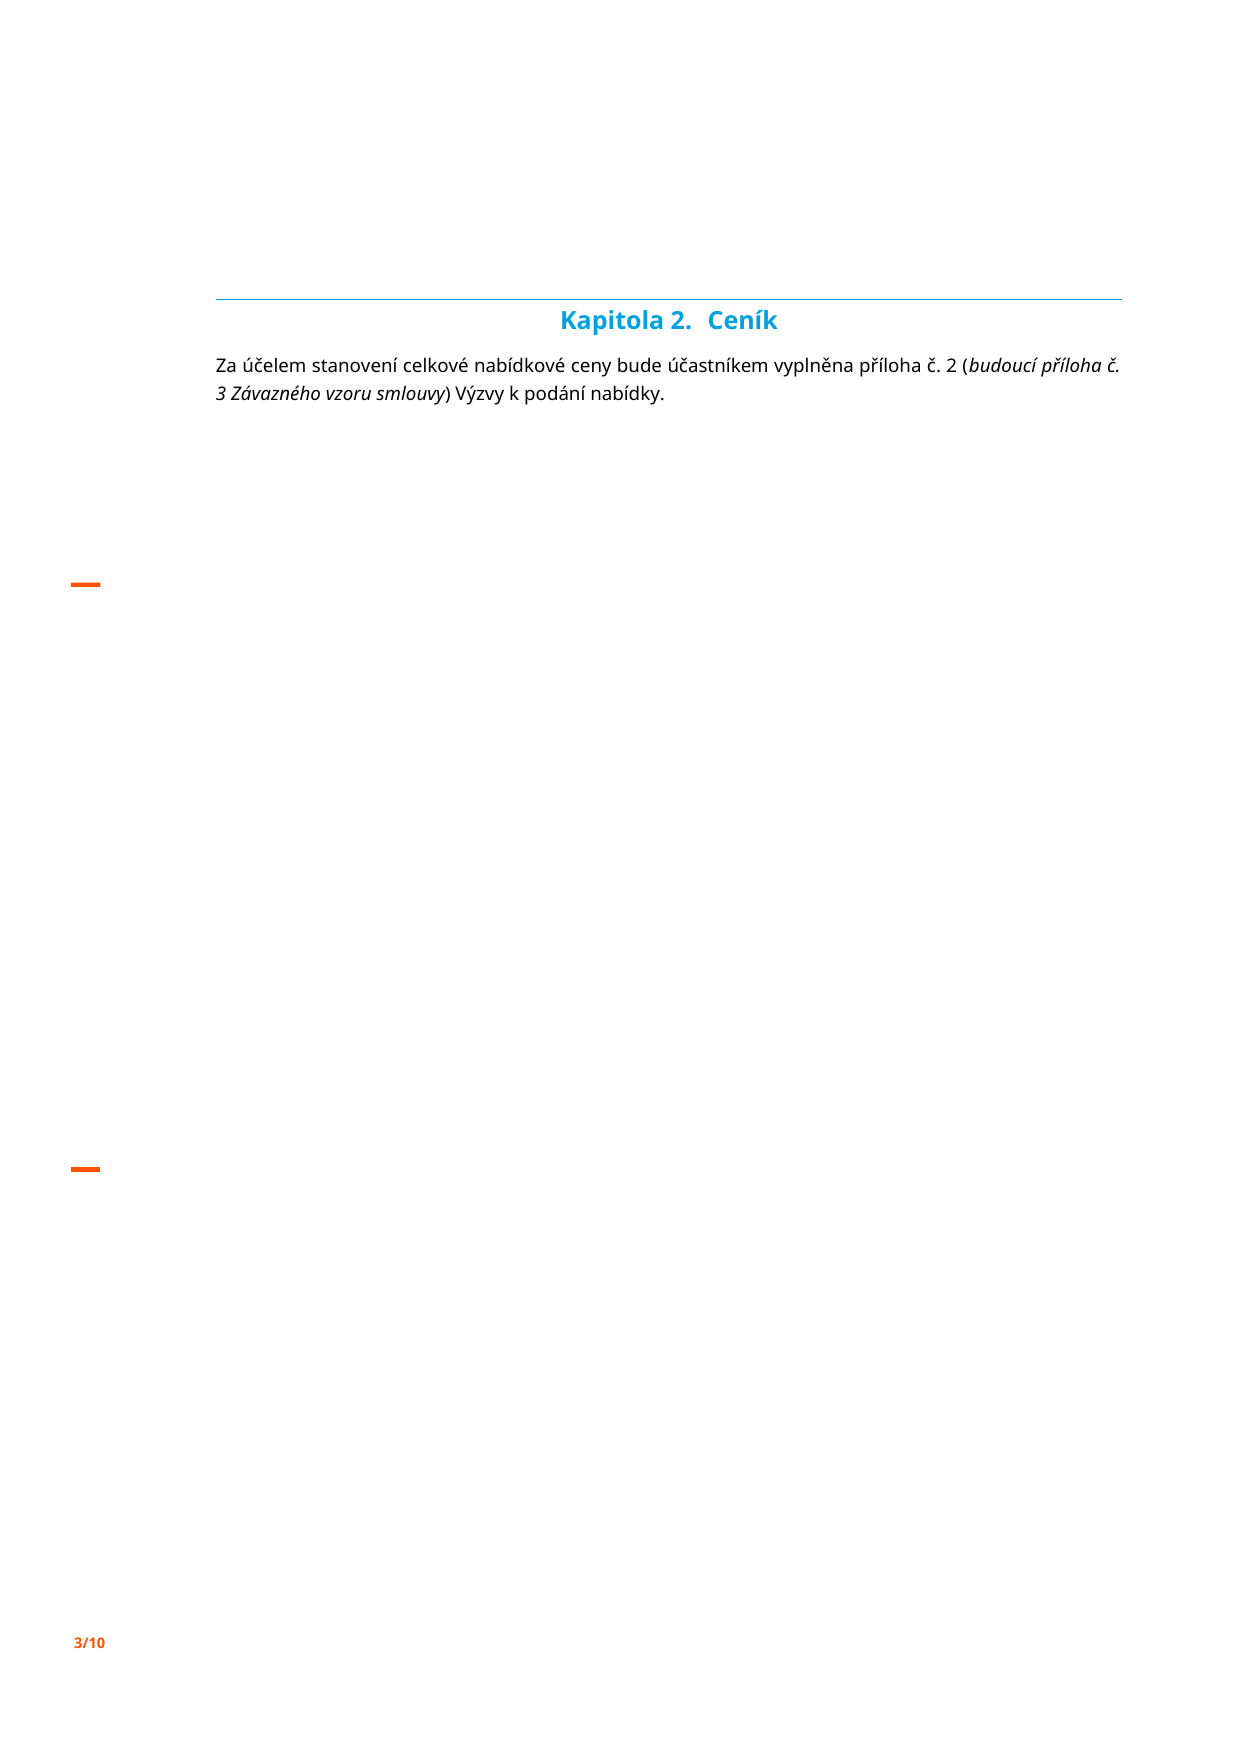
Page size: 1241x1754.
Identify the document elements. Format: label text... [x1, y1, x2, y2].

subtitle Ceník [216, 300, 1122, 336]
text Za účelem stanovení celkové nabídkové ceny bude účastníkem vyplněna příloha č. 2 (budoucí příloha č. 3 Závazného vzoru smlouvy) Výzvy k podání nabídky. [216, 352, 1122, 406]
